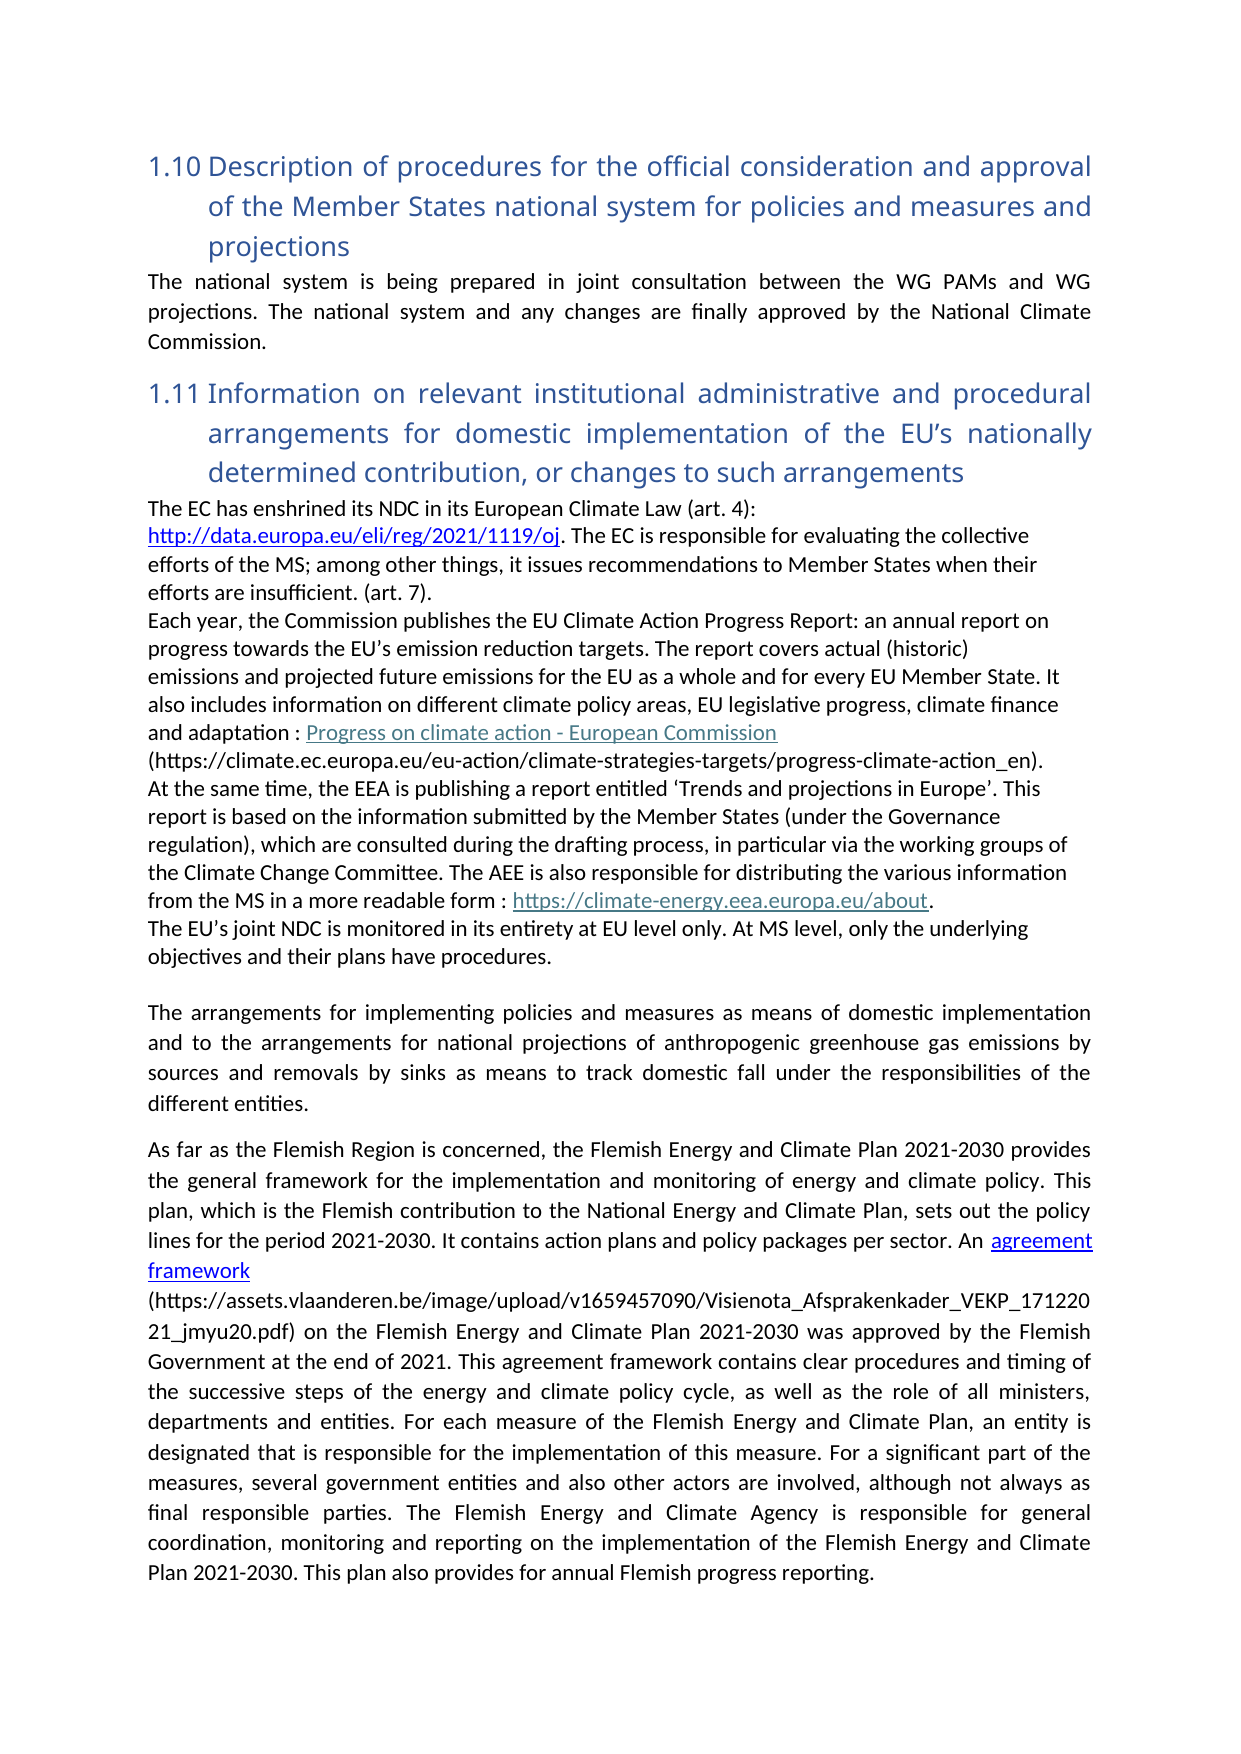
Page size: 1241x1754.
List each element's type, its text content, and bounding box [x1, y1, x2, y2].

text The arrangements for implementing policies and measures as means of domestic implementation and to the arrangements for national projections of anthropogenic greenhouse gas emissions by sources and removals by sinks as means to track domestic fall under the responsibilities of the different entities. [148, 998, 1093, 1117]
subtitle Description of procedures for the official consideration and approval of the Member States national system for policies and measures and projections [148, 148, 1093, 264]
text As far as the Flemish Region is concerned, the Flemish Energy and Climate Plan 2021-2030 provides the general framework for the implementation and monitoring of energy and climate policy. This plan, which is the Flemish contribution to the National Energy and Climate Plan, sets out the policy lines for the period 2021-2030. It contains action plans and policy packages per sector. An agreement framework (https://assets.vlaanderen.be/image/upload/v1659457090/Visienota_Afsprakenkader_VEKP_17122021_jmyu20.pdf) on the Flemish Energy and Climate Plan 2021-2030 was approved by the Flemish Government at the end of 2021. This agreement framework contains clear procedures and timing of the successive steps of the energy and climate policy cycle, as well as the role of all ministers, departments and entities. For each measure of the Flemish Energy and Climate Plan, an entity is designated that is responsible for the implementation of this measure. For a significant part of the measures, several government entities and also other actors are involved, although not always as final responsible parties. The Flemish Energy and Climate Agency is responsible for general coordination, monitoring and reporting on the implementation of the Flemish Energy and Climate Plan 2021-2030. This plan also provides for annual Flemish progress reporting. [148, 1136, 1093, 1586]
text The EU’s joint NDC is monitored in its entirety at EU level only. At MS level, only the underlying objectives and their plans have procedures. [148, 914, 1093, 970]
text The national system is being prepared in joint consultation between the WG PAMs and WG projections. The national system and any changes are finally approved by the National Climate Commission. [148, 267, 1093, 355]
text The EC has enshrined its NDC in its European Climate Law (art. 4): http://data.europa.eu/eli/reg/2021/1119/oj. The EC is responsible for evaluating the collective efforts of the MS; among other things, it issues recommendations to Member States when their efforts are insufficient. (art. 7). [148, 494, 1093, 606]
text Each year, the Commission publishes the EU Climate Action Progress Report: an annual report on progress towards the EU’s emission reduction targets. The report covers actual (historic) emissions and projected future emissions for the EU as a whole and for every EU Member State. It also includes information on different climate policy areas, EU legislative progress, climate finance and adaptation : Progress on climate action - European Commission (https://climate.ec.europa.eu/eu-action/climate-strategies-targets/progress-climate-action_en). [148, 606, 1093, 774]
text At the same time, the EEA is publishing a report entitled ‘Trends and projections in Europe’. This report is based on the information submitted by the Member States (under the Governance regulation), which are consulted during the drafting process, in particular via the working groups of the Climate Change Committee. The AEE is also responsible for distributing the various information from the MS in a more readable form : https://climate-energy.eea.europa.eu/about. [148, 774, 1093, 914]
subtitle Information on relevant institutional administrative and procedural arrangements for domestic implementation of the EU’s nationally determined contribution, or changes to such arrangements [148, 374, 1093, 491]
